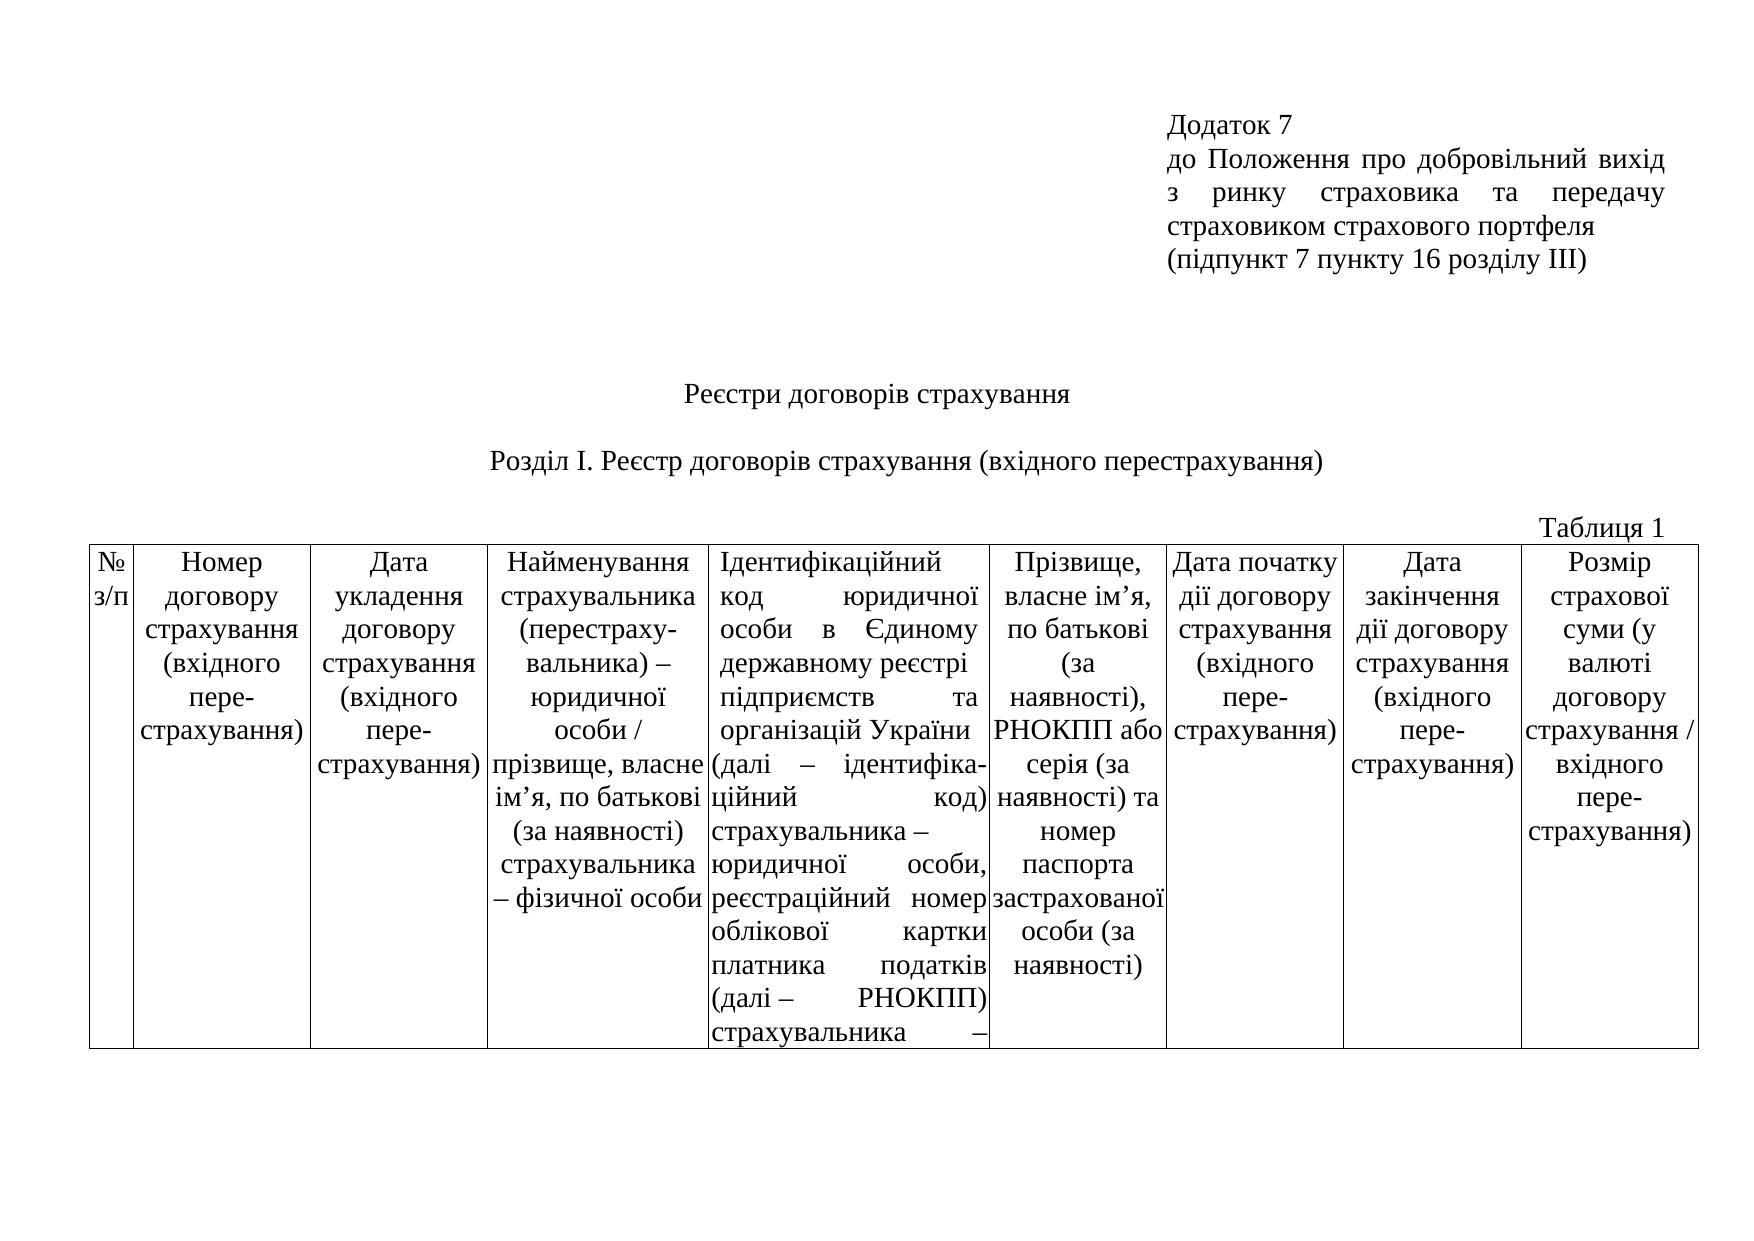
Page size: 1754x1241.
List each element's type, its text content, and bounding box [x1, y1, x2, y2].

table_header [1167, 545, 1343, 1048]
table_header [311, 545, 487, 1048]
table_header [134, 545, 310, 1048]
text Таблиця 1 [89, 510, 1665, 543]
table_header № з/п [90, 545, 133, 1048]
text Розділ І. Реєстр договорів страхування (вхідного перестрахування) [89, 443, 1665, 476]
text (підпункт 7 пункту 16 розділу ІIІ) [1167, 242, 1665, 275]
text до Положення про добровільний вихід з ринку страховика та передачу страховиком страхового портфеля [1167, 141, 1665, 242]
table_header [709, 545, 989, 1048]
text Додаток 7 [1167, 107, 1665, 141]
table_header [990, 545, 1166, 1048]
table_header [1344, 545, 1521, 1048]
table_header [488, 545, 708, 1048]
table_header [1522, 545, 1698, 1048]
text Реєстри договорів страхування [89, 376, 1665, 409]
